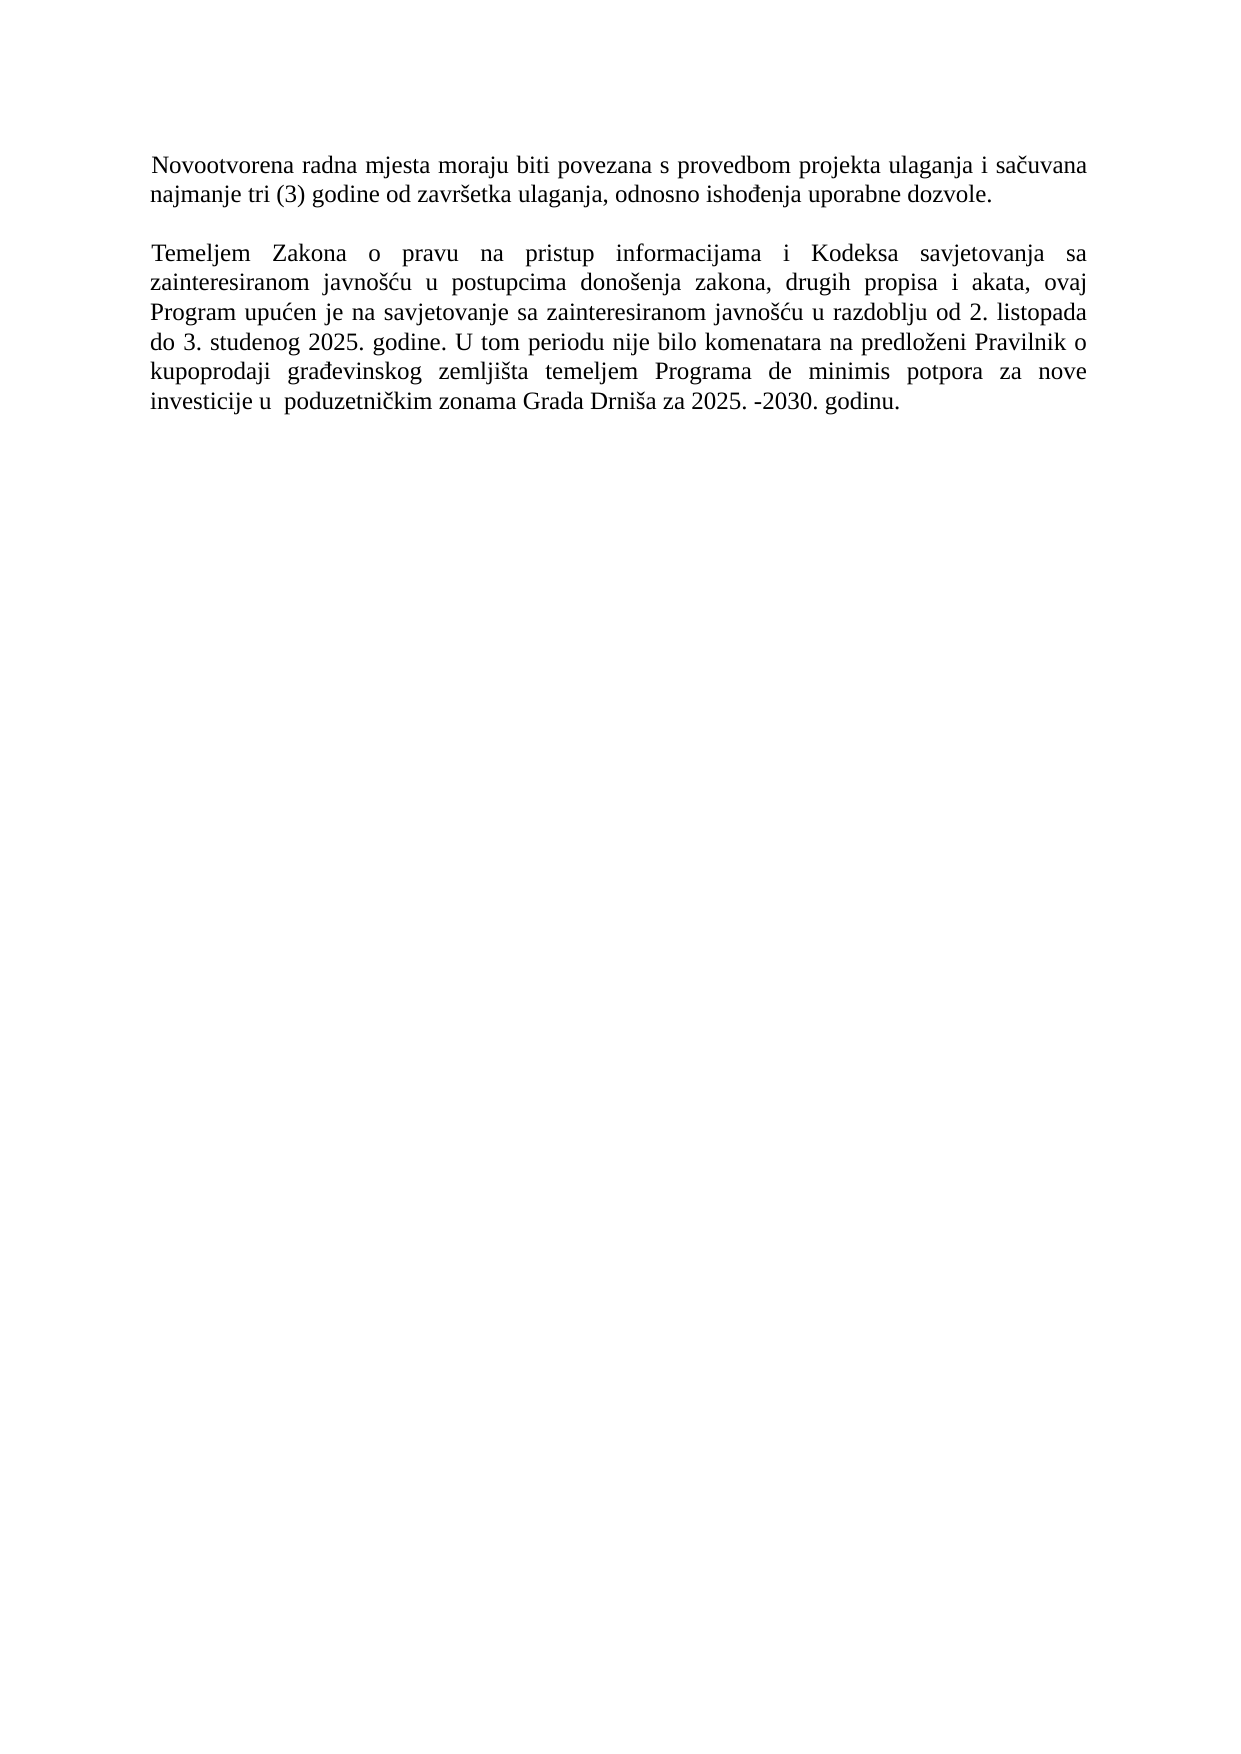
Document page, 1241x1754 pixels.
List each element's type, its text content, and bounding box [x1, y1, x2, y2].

text Temeljem Zakona o pravu na pristup informacijama i Kodeksa savjetovanja sa zainteresiranom javnošću u postupcima donošenja zakona, drugih propisa i akata, ovaj Program upućen je na savjetovanje sa zainteresiranom javnošću u razdoblju od 2. listopada do 3. studenog 2025. godine. U tom periodu nije bilo komenatara na predloženi Pravilnik o kupoprodaji građevinskog zemljišta temeljem Programa de minimis potpora za nove investicije u poduzetničkim zonama Grada Drniša za 2025. -2030. godinu. [150, 238, 1088, 414]
text Novootvorena radna mjesta moraju biti povezana s provedbom projekta ulaganja i sačuvana najmanje tri (3) godine od završetka ulaganja, odnosno ishođenja uporabne dozvole. [150, 150, 1088, 208]
